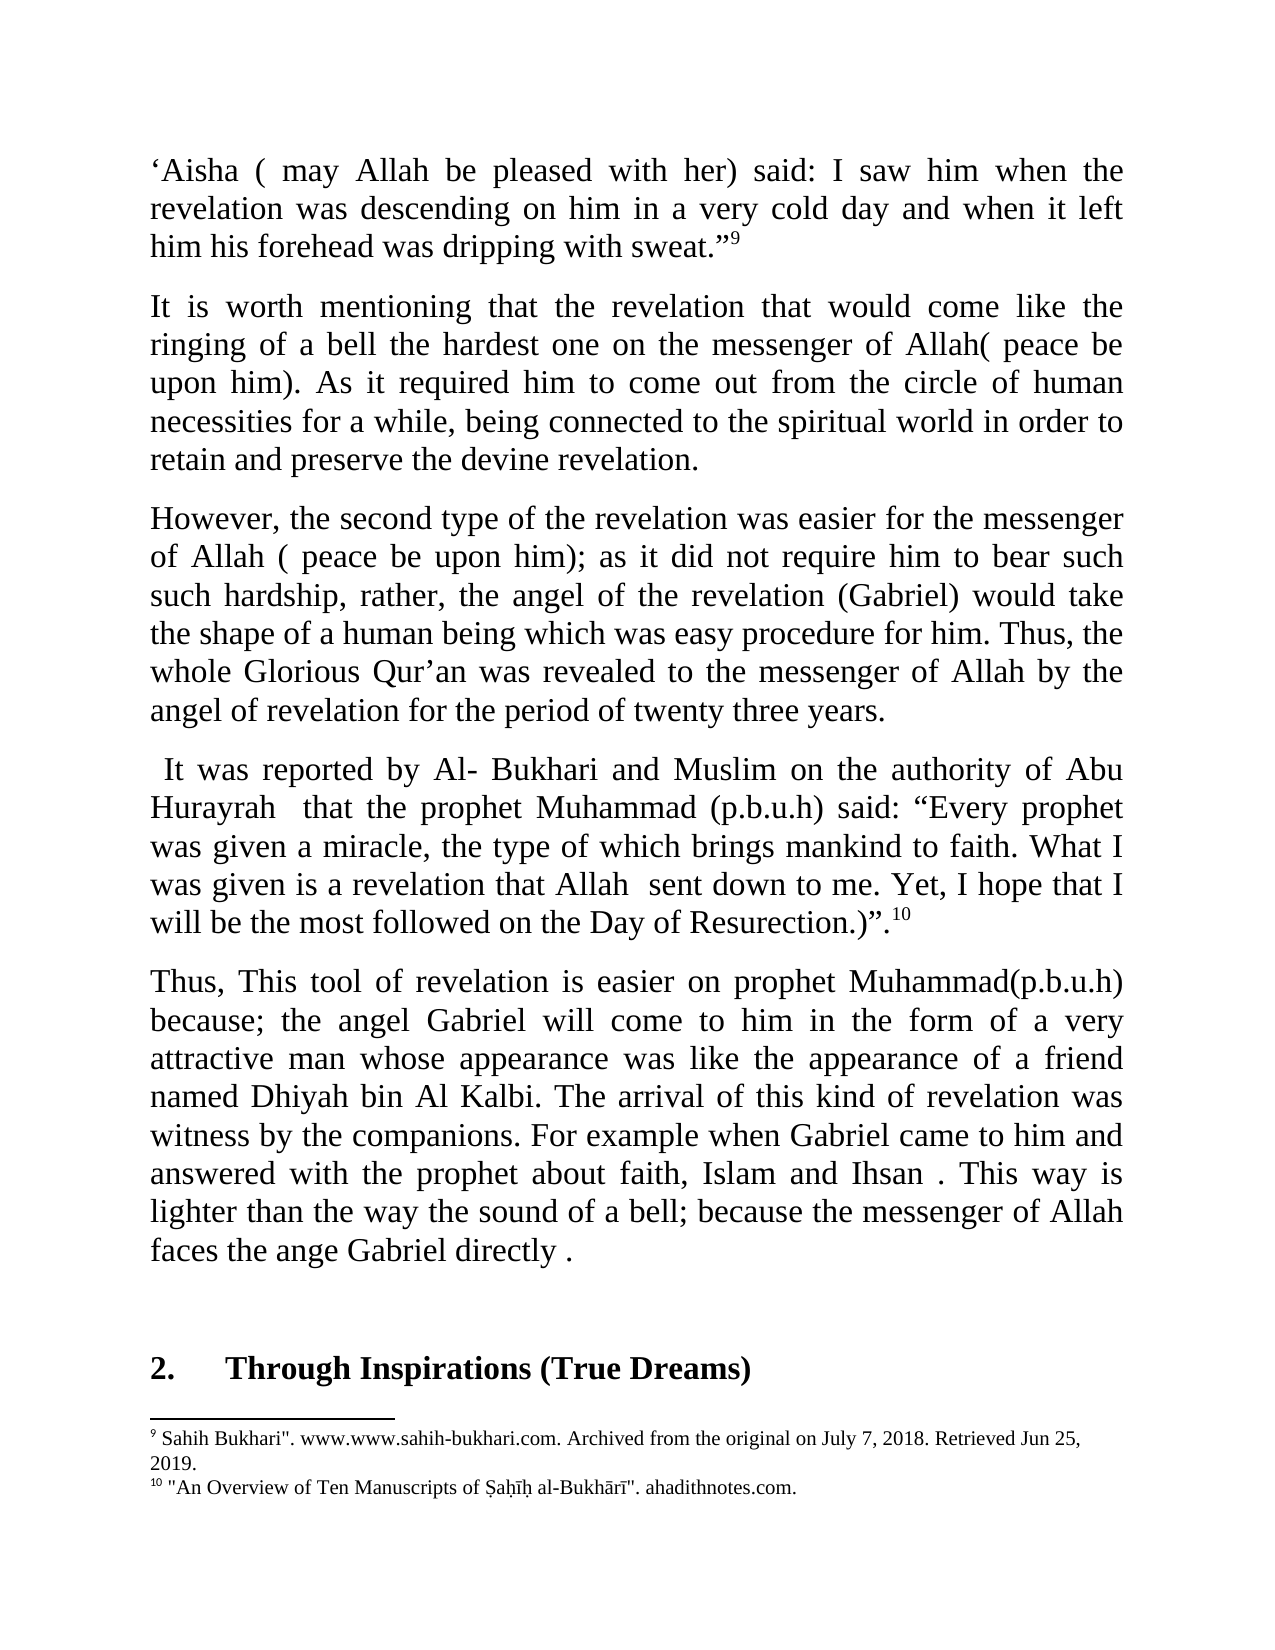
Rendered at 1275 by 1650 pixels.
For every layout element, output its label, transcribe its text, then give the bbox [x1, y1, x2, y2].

text Thus, This tool of revelation is easier on prophet Muhammad(p.b.u.h) because; the angel Gabriel will come to him in the form of a very attractive man whose appearance was like the appearance of a friend named Dhiyah bin Al Kalbi. The arrival of this kind of revelation was witness by the companions. For example when Gabriel came to him and answered with the prophet about faith, Islam and Ihsan . This way is lighter than the way the sound of a bell; because the messenger of Allah faces the ange Gabriel directly . [150, 962, 1125, 1268]
text However, the second type of the revelation was easier for the messenger of Allah ( peace be upon him); as it did not require him to bear such such hardship, rather, the angel of the revelation (Gabriel) would take the shape of a human being which was easy procedure for him. Thus, the whole Glorious Qur’an was revealed to the messenger of Allah by the angel of revelation for the period of twenty three years. [150, 498, 1125, 728]
text 2. Through Inspirations (True Dreams) [150, 1348, 1125, 1387]
text It was reported by Al- Bukhari and Muslim on the authority of Abu Hurayrah that the prophet Muhammad (p.b.u.h) said: “Every prophet was given a miracle, the type of which brings mankind to faith. What I was given is a revelation that Allah sent down to me. Yet, I hope that I will be the most followed on the Day of Resurection.)”. [150, 749, 1125, 941]
text It is worth mentioning that the revelation that would come like the ringing of a bell the hardest one on the messenger of Allah( peace be upon him). As it required him to come out from the circle of human necessities for a while, being connected to the spiritual world in order to retain and preserve the devine revelation. [150, 286, 1125, 477]
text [150, 150, 1125, 265]
